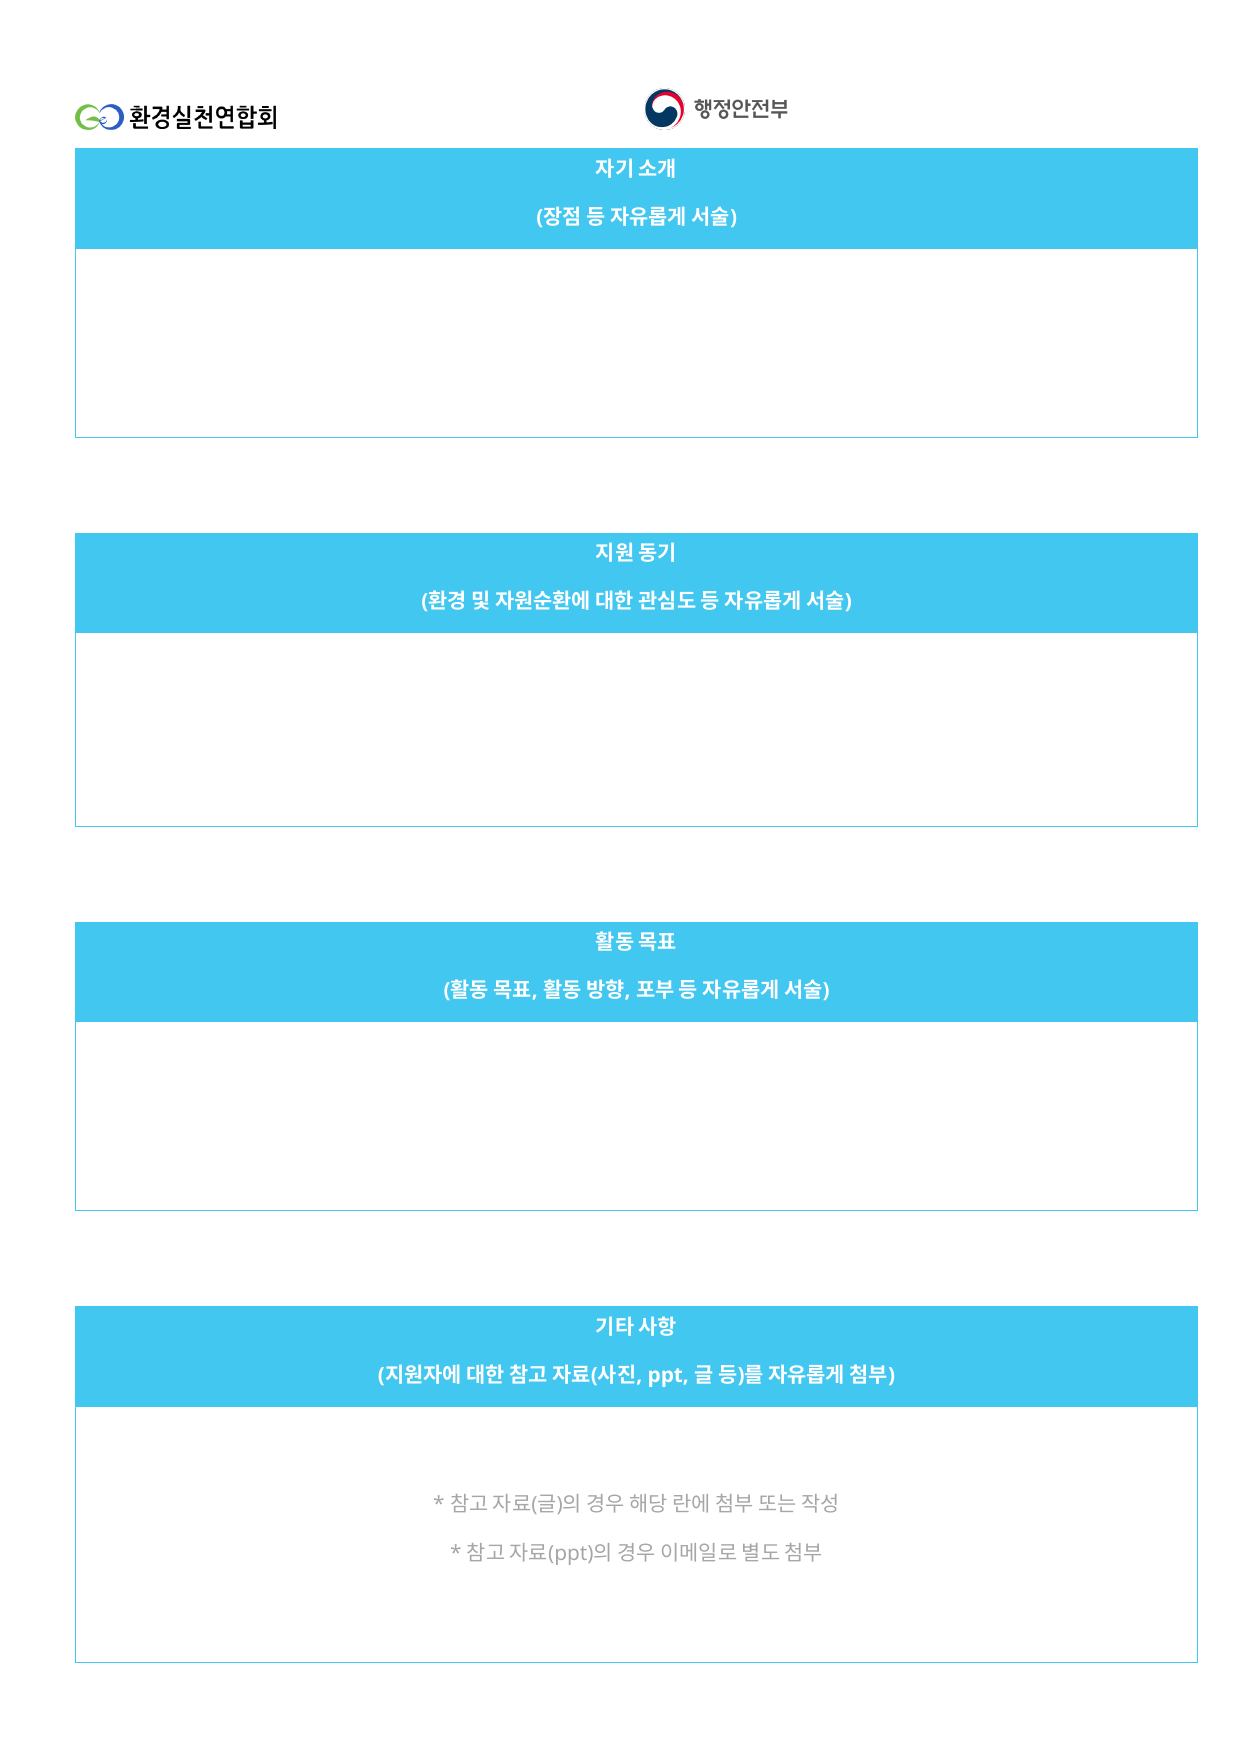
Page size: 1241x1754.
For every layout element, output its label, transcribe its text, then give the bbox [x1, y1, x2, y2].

table_cell [76, 1022, 1197, 1210]
table_header 지원 동기 (환경 및 자원순환에 대한 관심도 등 자유롭게 서술) [76, 534, 1197, 632]
table_cell * 참고 자료(글)의 경우 해당 란에 첨부 또는 작성 * 참고 자료(ppt)의 경우 이메일로 별도 첨부 [76, 1407, 1197, 1662]
picture [644, 88, 788, 130]
table_header 자기 소개 (장점 등 자유롭게 서술) [76, 149, 1197, 248]
table_header 기타 사항 (지원자에 대한 참고 자료(사진, ppt, 글 등)를 자유롭게 첨부) [76, 1308, 1197, 1406]
table_cell [76, 633, 1197, 826]
table_header 활동 목표 (활동 목표, 활동 방향, 포부 등 자유롭게 서술) [76, 923, 1197, 1021]
picture [75, 104, 276, 130]
table_cell [76, 249, 1197, 436]
